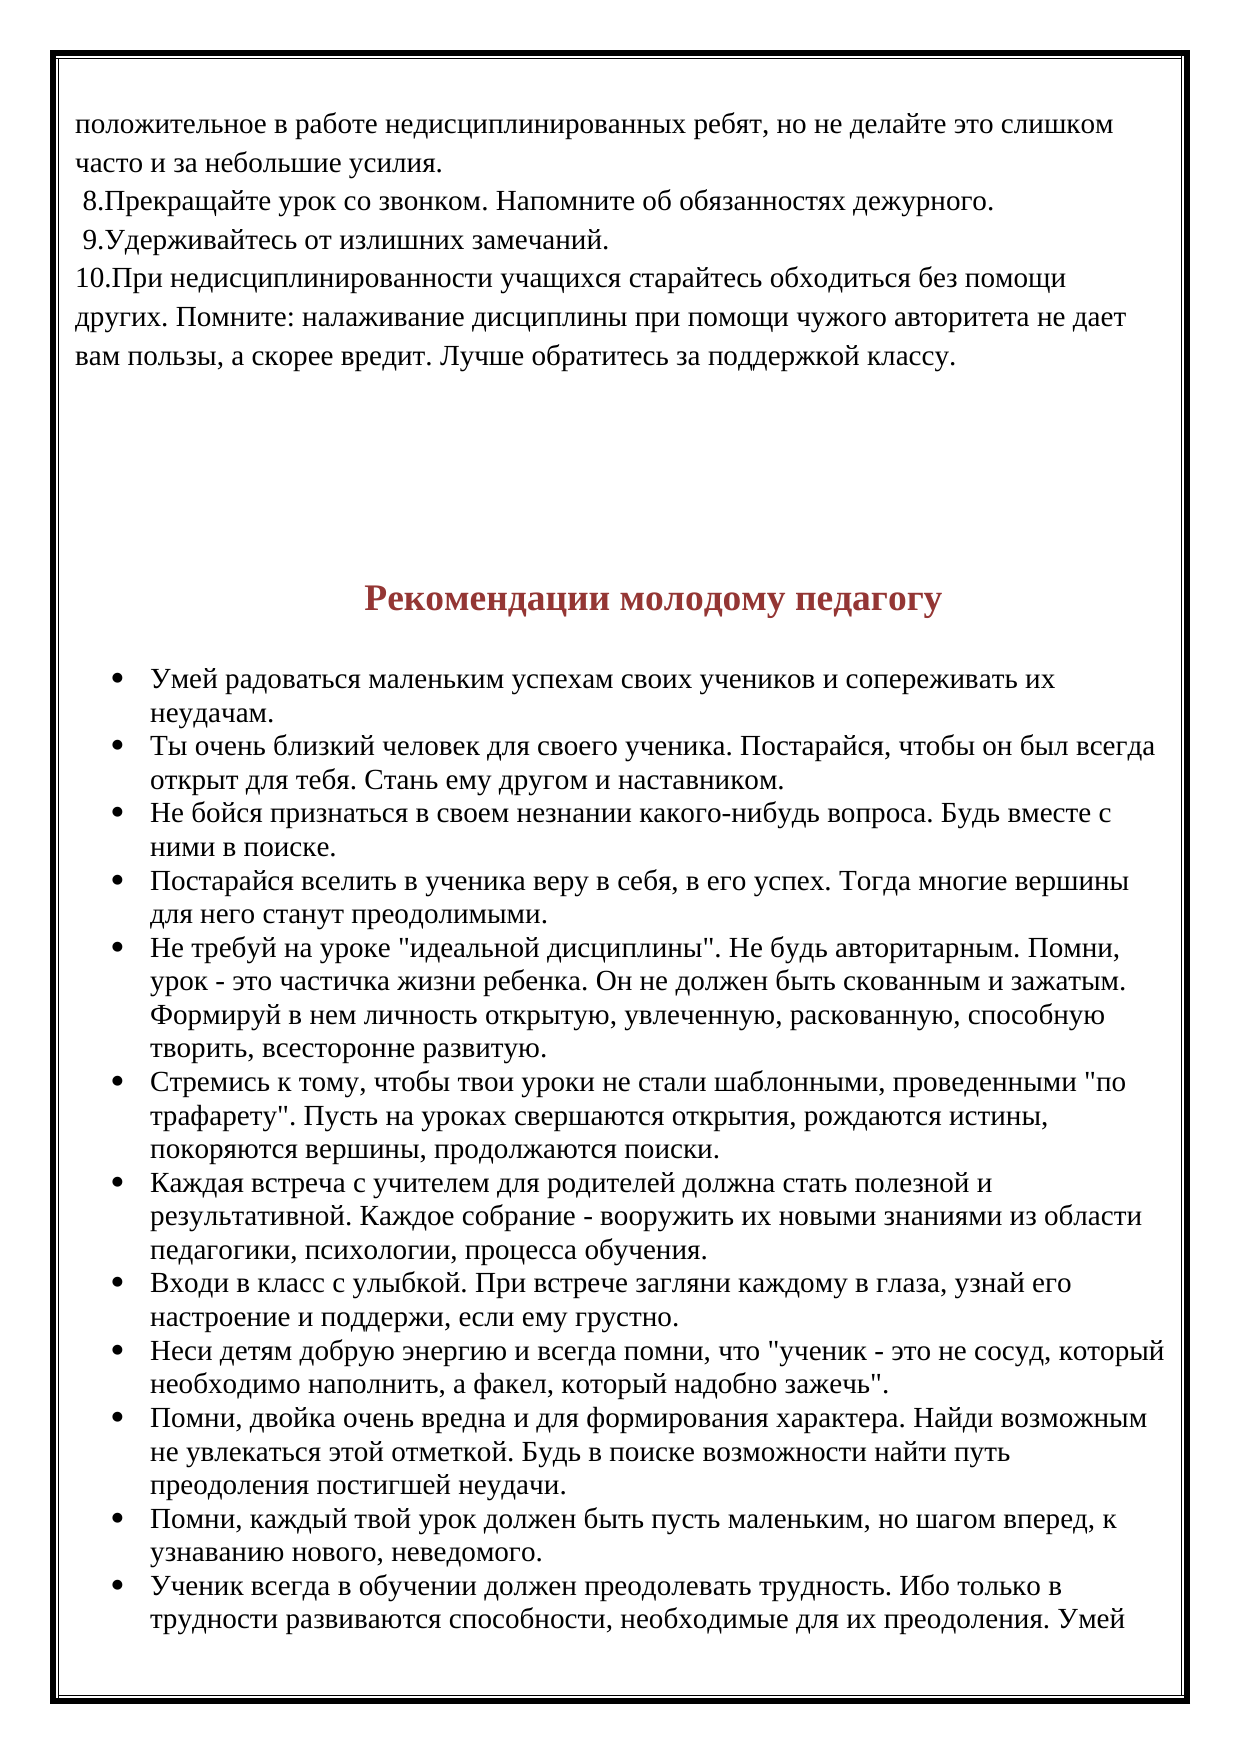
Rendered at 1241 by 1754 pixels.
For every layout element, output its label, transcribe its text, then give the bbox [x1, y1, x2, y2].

list Входи в класс с улыбкой. При встрече загляни каждому в глаза, узнай его настроение и поддержи, если ему грустно. [112, 1266, 1165, 1333]
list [112, 1568, 1165, 1635]
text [75, 106, 1165, 178]
text 10.При недисциплинированности учащихся старайтесь обходиться без помощи других. Помните: налаживание дисциплины при помощи чужого авторитета не дает вам пользы, а скорее вредит. Лучше обратитесь за поддержкой классу. [75, 261, 1165, 371]
list Умей радоваться маленьким успехам своих учеников и сопереживать их неудачам. [112, 661, 1165, 728]
text 8.Прекращайте урок со звонком. Напомните об обязанностях дежурного. [75, 183, 1165, 217]
list Постарайся вселить в ученика веру в себя, в его успех. Тогда многие вершины для него станут преодолимыми. [112, 863, 1165, 930]
list Помни, каждый твой урок должен быть пусть маленьким, но шагом вперед, к узнаванию нового, неведомого. [112, 1501, 1165, 1568]
list Рекомендации молодому педагогу [150, 575, 1165, 618]
text 9.Удерживайтесь от излишних замечаний. [75, 222, 1165, 256]
list Неси детям добрую энергию и всегда помни, что "ученик - это не сосуд, который необходимо наполнить, а факел, который надобно зажечь". [112, 1333, 1165, 1400]
list Каждая встреча с учителем для родителей должна стать полезной и результативной. Каждое собрание - вооружить их новыми знаниями из области педагогики, психологии, процесса обучения. [112, 1165, 1165, 1266]
list Стремись к тому, чтобы твои уроки не стали шаблонными, проведенными "по трафарету". Пусть на уроках свершаются открытия, рождаются истины, покоряются вершины, продолжаются поиски. [112, 1064, 1165, 1165]
list Не бойся признаться в своем незнании какого-нибудь вопроса. Будь вместе с ними в поиске. [112, 796, 1165, 863]
list Помни, двойка очень вредна и для формирования характера. Найди возможным не увлекаться этой отметкой. Будь в поиске возможности найти путь преодоления постигшей неудачи. [112, 1400, 1165, 1501]
list Ты очень близкий человек для своего ученика. Постарайся, чтобы он был всегда открыт для тебя. Стань ему другом и наставником. [112, 728, 1165, 796]
list Не требуй на уроке "идеальной дисциплины". Не будь авторитарным. Помни, урок - это частичка жизни ребенка. Он не должен быть скованным и зажатым. Формируй в нем личность открытую, увлеченную, раскованную, способную творить, всесторонне развитую. [112, 930, 1165, 1064]
